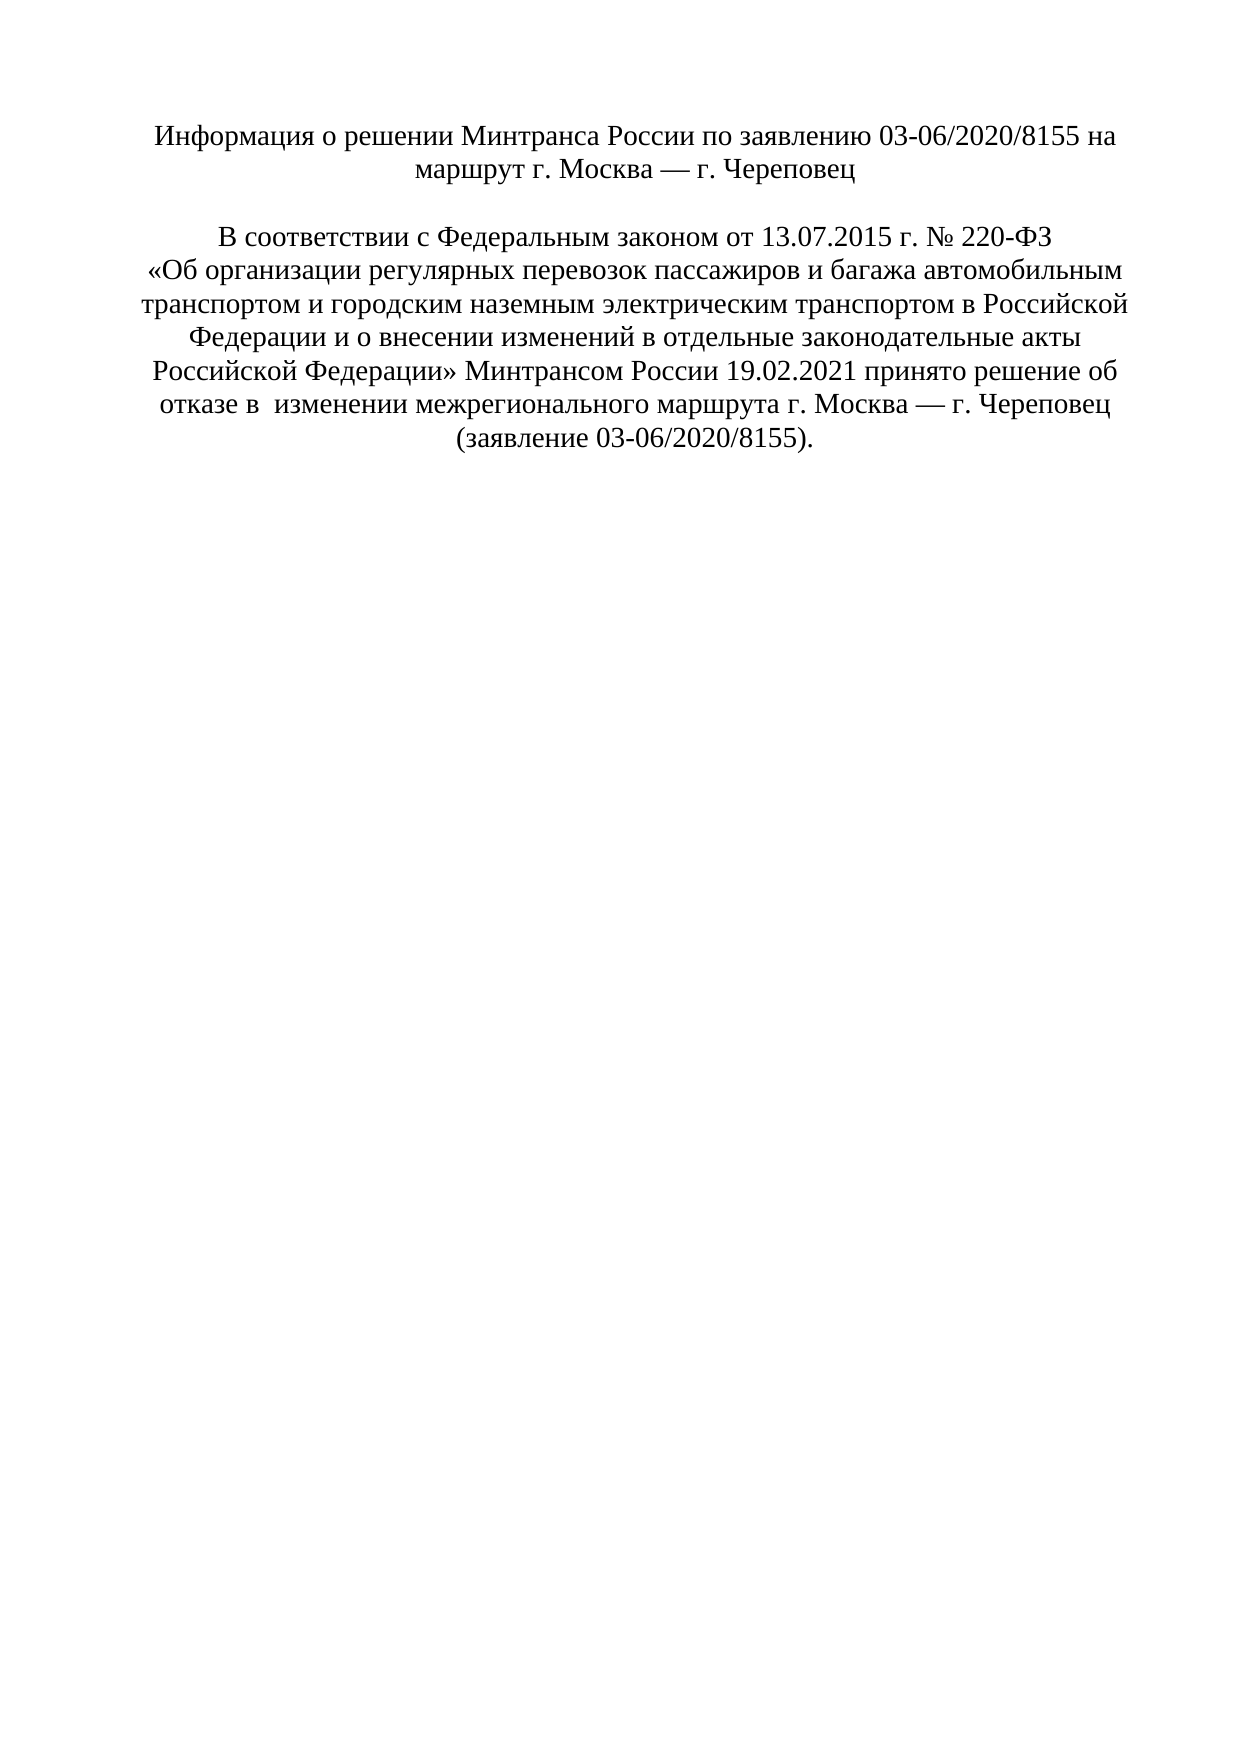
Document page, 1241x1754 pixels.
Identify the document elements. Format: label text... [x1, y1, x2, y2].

text В соответствии с Федеральным законом от 13.07.2015 г. № 220-ФЗ «Об организации регулярных перевозок пассажиров и багажа автомобильным транспортом и городским наземным электрическим транспортом в Российской Федерации и о внесении изменений в отдельные законодательные акты Российской Федерации» Минтрансом России 19.02.2021 принято решение об отказе в изменении межрегионального маршрута г. Москва — г. Череповец (заявление 03-06/2020/8155). [118, 219, 1152, 453]
text Информация о решении Минтранса России по заявлению 03-06/2020/8155 на маршрут г. Москва — г. Череповец [118, 118, 1152, 185]
